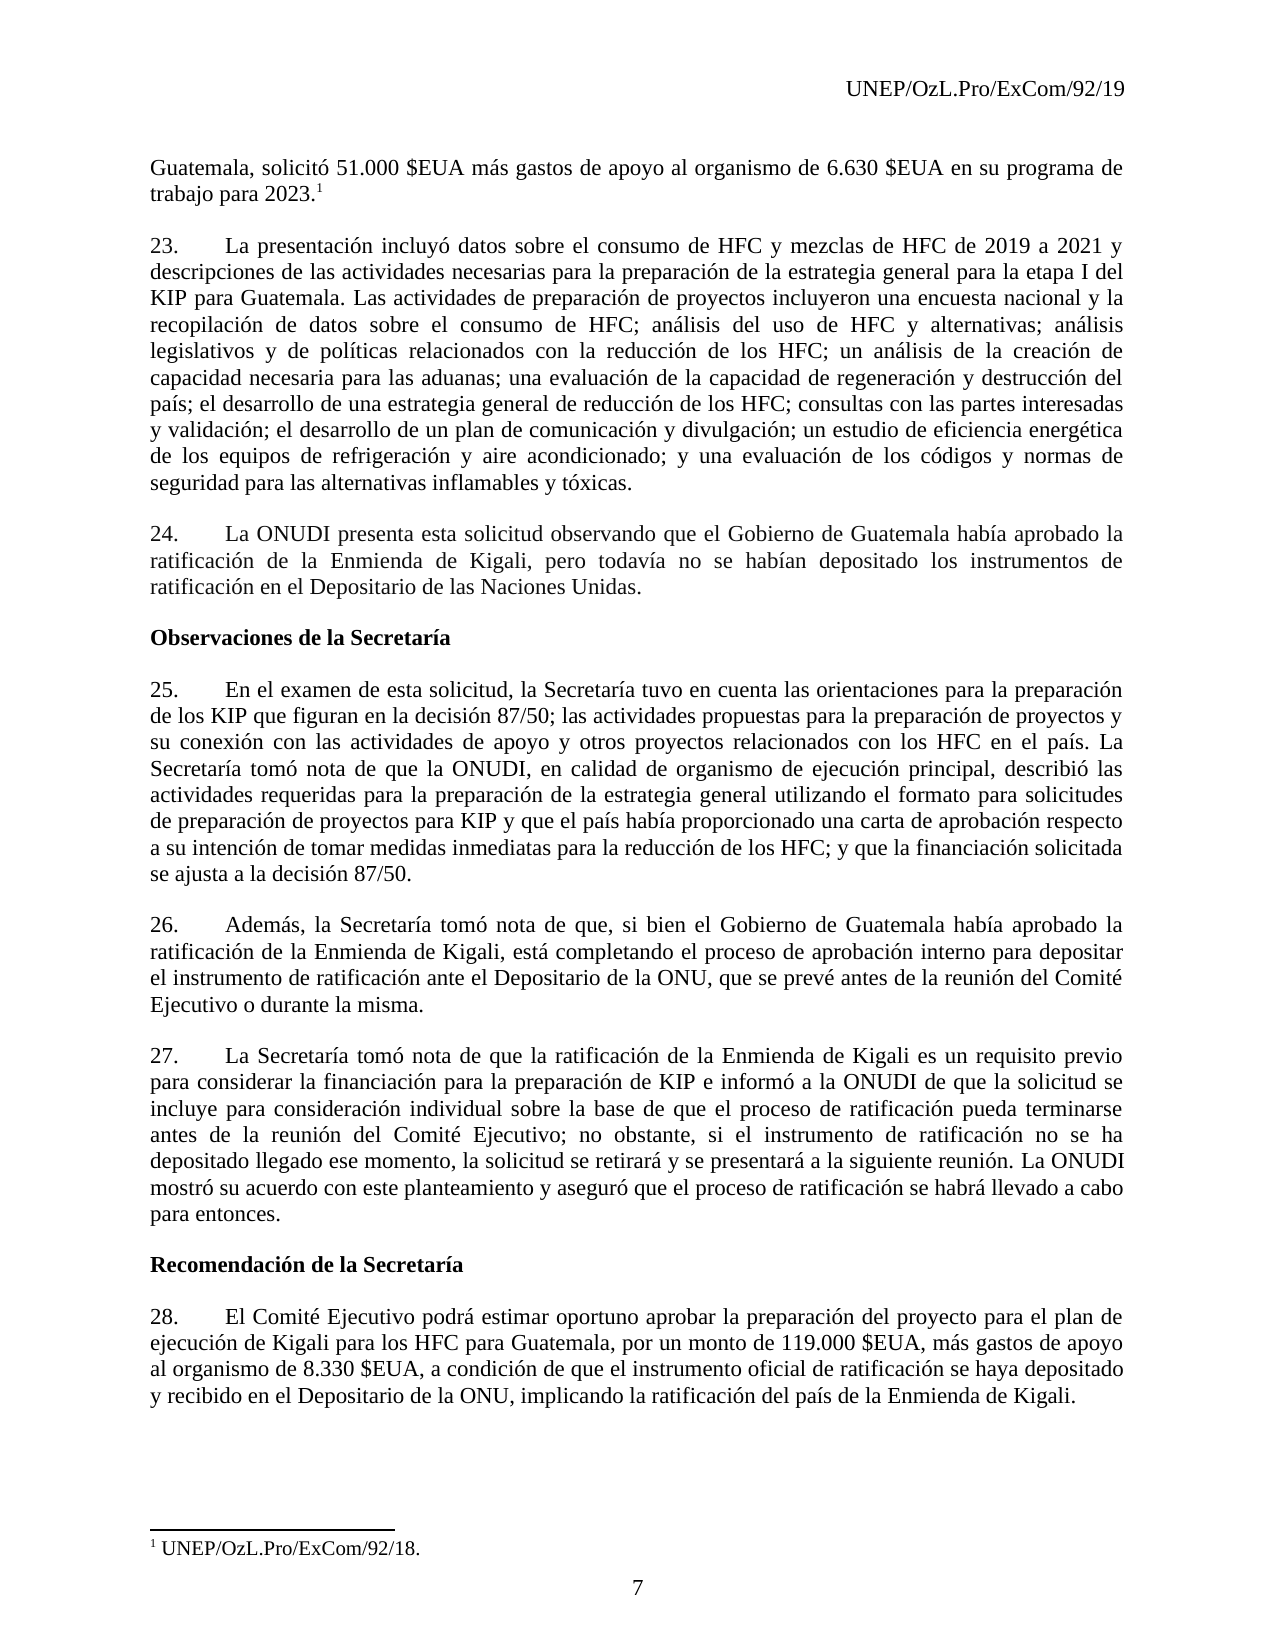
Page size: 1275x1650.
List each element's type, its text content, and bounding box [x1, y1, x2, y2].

subtitle El Comité Ejecutivo podrá estimar oportuno aprobar la preparación del proyecto para el plan de ejecución de Kigali para los HFC para Guatemala, por un monto de 119.000 $EUA, más gastos de apoyo al organismo de 8.330 $EUA, a condición de que el instrumento oficial de ratificación se haya depositado y recibido en el Depositario de la ONU, implicando la ratificación del país de la Enmienda de Kigali. [150, 1303, 1125, 1408]
subtitle Además, la Secretaría tomó nota de que, si bien el Gobierno de Guatemala había aprobado la ratificación de la Enmienda de Kigali, está completando el proceso de aprobación interno para depositar el instrumento de ratificación ante el Depositario de la ONU, que se prevé antes de la reunión del Comité Ejecutivo o durante la misma. [150, 912, 1125, 1017]
text Recomendación de la Secretaría [150, 1251, 1125, 1278]
subtitle En el examen de esta solicitud, la Secretaría tuvo en cuenta las orientaciones para la preparación de los KIP que figuran en la decisión 87/50; las actividades propuestas para la preparación de proyectos y su conexión con las actividades de apoyo y otros proyectos relacionados con los HFC en el país. La Secretaría tomó nota de que la ONUDI, en calidad de organismo de ejecución principal, describió las actividades requeridas para la preparación de la estrategia general utilizando el formato para solicitudes de preparación de proyectos para KIP y que el país había proporcionado una carta de aprobación respecto a su intención de tomar medidas inmediatas para la reducción de los HFC; y que la financiación solicitada se ajusta a la decisión 87/50. [150, 676, 1125, 887]
subtitle La ONUDI presenta esta solicitud observando que el Gobierno de Guatemala había aprobado la ratificación de la Enmienda de Kigali, pero todavía no se habían depositado los instrumentos de ratificación en el Depositario de las Naciones Unidas. [150, 520, 1125, 599]
text Observaciones de la Secretaría [150, 624, 1125, 651]
subtitle La presentación incluyó datos sobre el consumo de HFC y mezclas de HFC de 2019 a 2021 y descripciones de las actividades necesarias para la preparación de la estrategia general para la etapa I del KIP para Guatemala. Las actividades de preparación de proyectos incluyeron una encuesta nacional y la recopilación de datos sobre el consumo de HFC; análisis del uso de HFC y alternativas; análisis legislativos y de políticas relacionados con la reducción de los HFC; un análisis de la creación de capacidad necesaria para las aduanas; una evaluación de la capacidad de regeneración y destrucción del país; el desarrollo de una estrategia general de reducción de los HFC; consultas con las partes interesadas y validación; el desarrollo de un plan de comunicación y divulgación; un estudio de eficiencia energética de los equipos de refrigeración y aire acondicionado; y una evaluación de los códigos y normas de seguridad para las alternativas inflamables y tóxicas. [150, 232, 1125, 495]
subtitle La Secretaría tomó nota de que la ratificación de la Enmienda de Kigali es un requisito previo para considerar la financiación para la preparación de KIP e informó a la ONUDI de que la solicitud se incluye para consideración individual sobre la base de que el proceso de ratificación pueda terminarse antes de la reunión del Comité Ejecutivo; no obstante, si el instrumento de ratificación no se ha depositado llegado ese momento, la solicitud se retirará y se presentará a la siguiente reunión. La ONUDI mostró su acuerdo con este planteamiento y aseguró que el proceso de ratificación se habrá llevado a cabo para entonces. [150, 1042, 1125, 1226]
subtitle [150, 154, 1125, 207]
